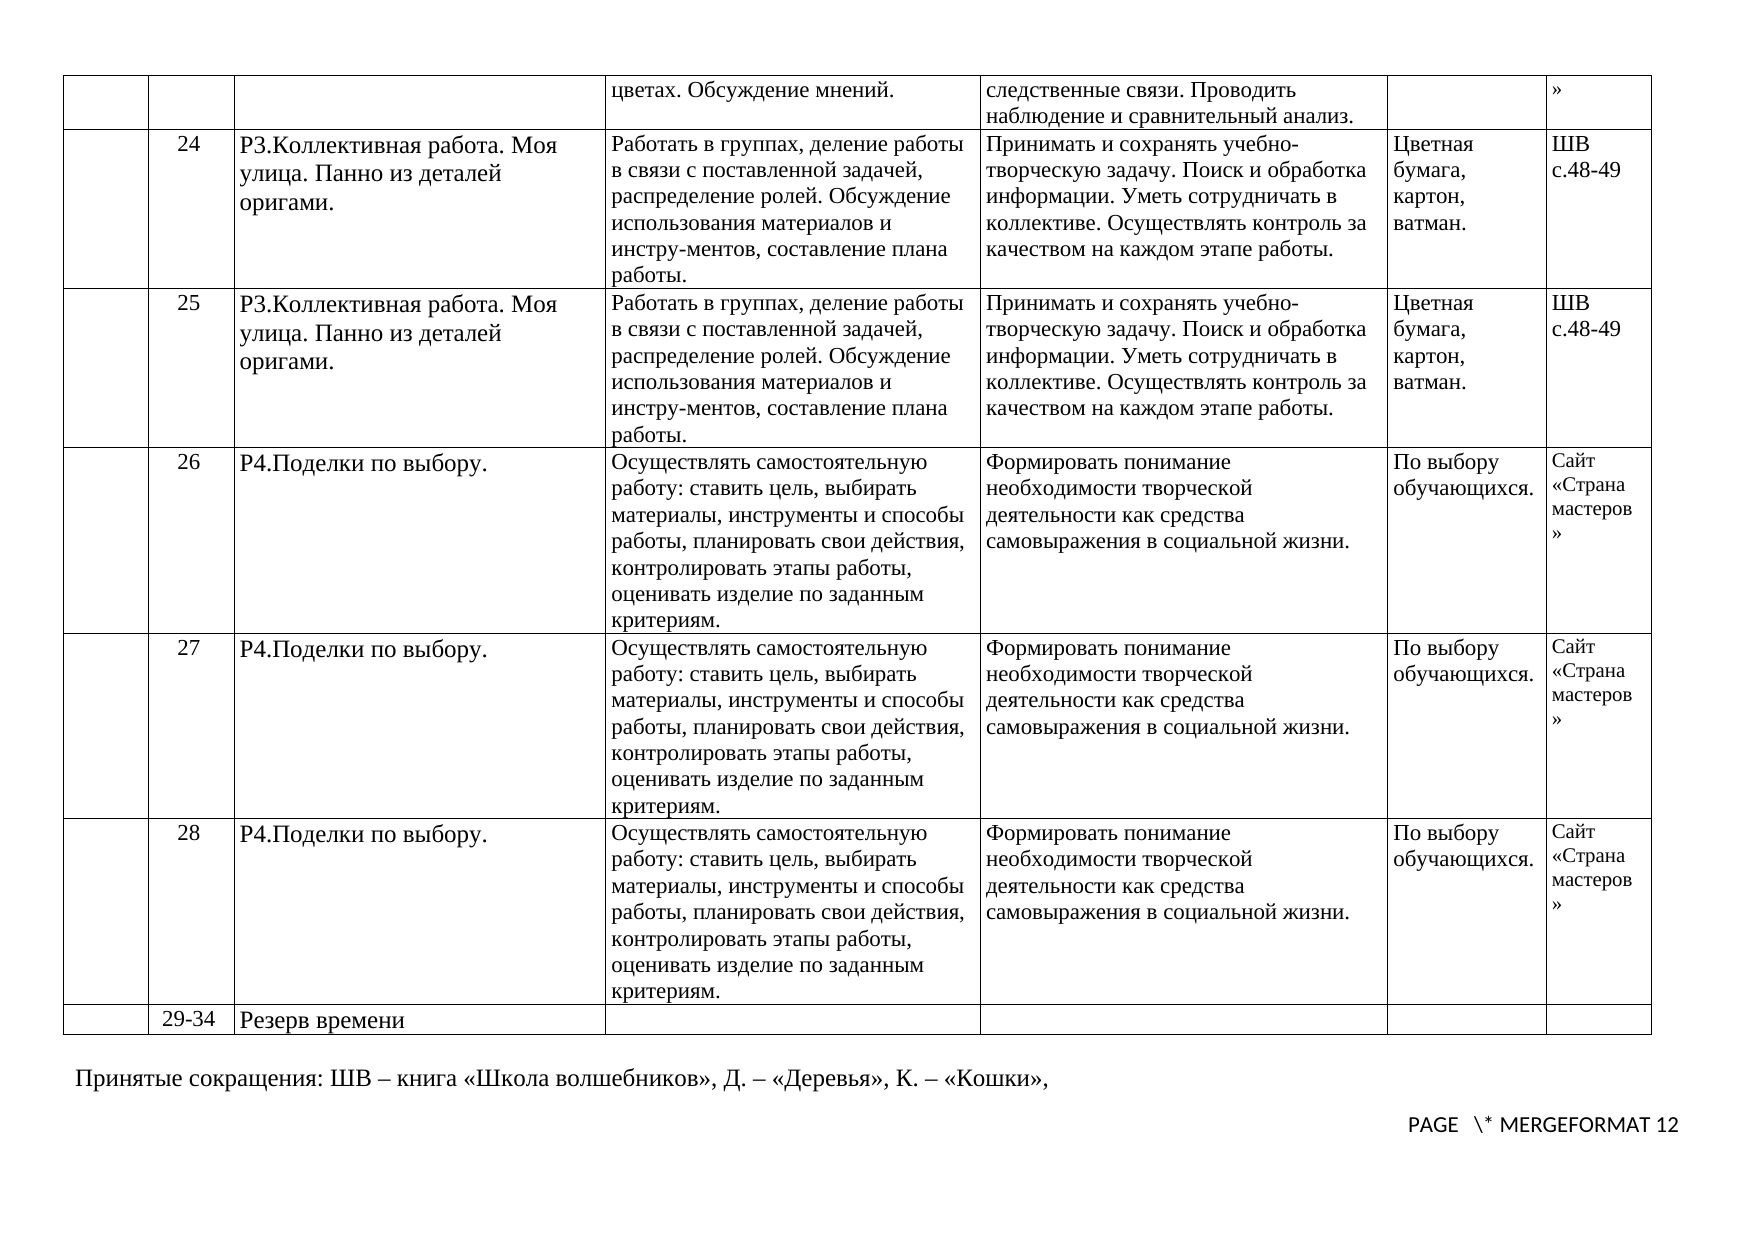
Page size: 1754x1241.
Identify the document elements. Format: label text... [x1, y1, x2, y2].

table_cell Работать в группах, деление работы в связи с поставленной задачей, распределение ролей. Обсуждение использования материалов и инстру-ментов, составление плана работы. [606, 289, 980, 447]
table_cell Р3.Коллективная работа. Моя улица. Панно из деталей оригами. [235, 130, 605, 288]
table_cell ШВ с.48-49 [1547, 289, 1651, 447]
table_cell [1547, 1005, 1651, 1033]
table_cell Р4.Поделки по выбору. [235, 448, 605, 633]
table_cell Осуществлять самостоятельную работу: ставить цель, выбирать материалы, инструменты и способы работы, планировать свои действия, контролировать этапы работы, оценивать изделие по заданным критериям. [606, 634, 980, 818]
table_cell [64, 1005, 148, 1033]
table_cell [64, 130, 148, 288]
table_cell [606, 76, 980, 129]
table_cell 26 [149, 448, 234, 633]
table_cell 24 [149, 130, 234, 288]
table_cell [64, 448, 148, 633]
table_cell Цветная бумага, картон, ватман. [1388, 130, 1546, 288]
table_cell По выбору обучающихся. [1388, 448, 1546, 633]
table_cell Формировать понимание необходимости творческой деятельности как средства самовыражения в социальной жизни. [981, 448, 1387, 633]
table_cell [606, 1005, 980, 1033]
table_cell Осуществлять самостоятельную работу: ставить цель, выбирать материалы, инструменты и способы работы, планировать свои действия, контролировать этапы работы, оценивать изделие по заданным критериям. [606, 448, 980, 633]
table_cell Работать в группах, деление работы в связи с поставленной задачей, распределение ролей. Обсуждение использования материалов и инстру-ментов, составление плана работы. [606, 130, 980, 288]
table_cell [235, 76, 605, 129]
table_cell По выбору обучающихся. [1388, 819, 1546, 1004]
table_cell Сайт «Страна мастеров» [1547, 448, 1651, 633]
table_cell Цветная бумага, картон, ватман. [1388, 289, 1546, 447]
table_cell Сайт «Страна мастеров» [1547, 819, 1651, 1004]
table_cell 27 [149, 634, 234, 818]
table_cell Р4.Поделки по выбору. [235, 634, 605, 818]
table_cell Формировать понимание необходимости творческой деятельности как средства самовыражения в социальной жизни. [981, 634, 1387, 818]
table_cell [1547, 76, 1651, 129]
text Принятые сокращения: ШВ – книга «Школа волшебников», Д. – «Деревья», К. – «Кошки», [75, 1063, 1679, 1092]
table_cell [1388, 76, 1546, 129]
table_cell Сайт «Страна мастеров» [1547, 634, 1651, 818]
table_cell 25 [149, 289, 234, 447]
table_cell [981, 76, 1387, 129]
table_cell Р3.Коллективная работа. Моя улица. Панно из деталей оригами. [235, 289, 605, 447]
table_cell Резерв времени [235, 1005, 605, 1033]
table_cell [64, 289, 148, 447]
table_cell [64, 634, 148, 818]
table_cell [64, 819, 148, 1004]
table_cell 28 [149, 819, 234, 1004]
table_cell [1388, 1005, 1546, 1033]
table_cell [64, 76, 148, 129]
table_cell 23 [149, 76, 234, 129]
table_cell [981, 1005, 1387, 1033]
table_cell Формировать понимание необходимости творческой деятельности как средства самовыражения в социальной жизни. [981, 819, 1387, 1004]
table_cell 29-34 [149, 1005, 234, 1033]
table_cell По выбору обучающихся. [1388, 634, 1546, 818]
table_cell Осуществлять самостоятельную работу: ставить цель, выбирать материалы, инструменты и способы работы, планировать свои действия, контролировать этапы работы, оценивать изделие по заданным критериям. [606, 819, 980, 1004]
table_cell Принимать и сохранять учебно-творческую задачу. Поиск и обработка информации. Уметь сотрудничать в коллективе. Осуществлять контроль за качеством на каждом этапе работы. [981, 130, 1387, 288]
table_cell Р4.Поделки по выбору. [235, 819, 605, 1004]
table_cell Принимать и сохранять учебно-творческую задачу. Поиск и обработка информации. Уметь сотрудничать в коллективе. Осуществлять контроль за качеством на каждом этапе работы. [981, 289, 1387, 447]
table_cell ШВ с.48-49 [1547, 130, 1651, 288]
